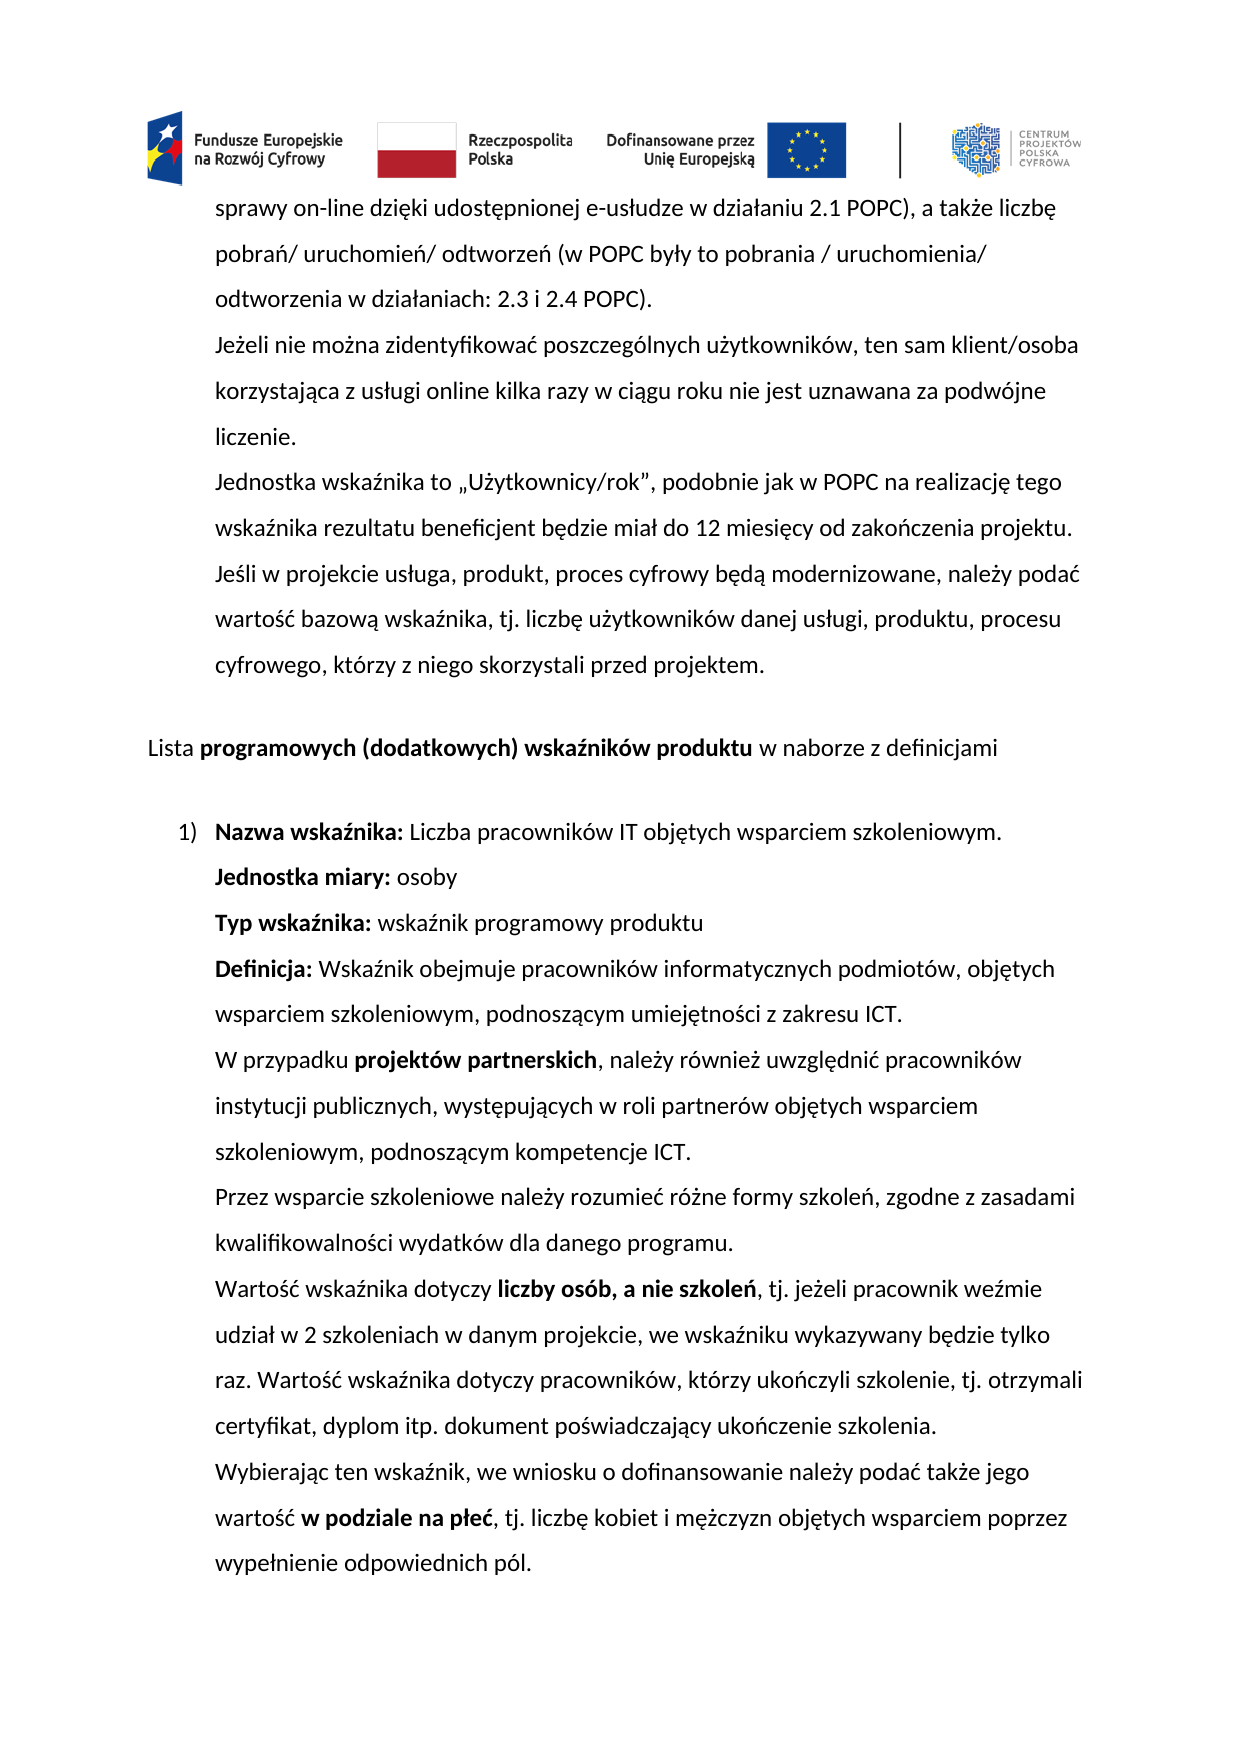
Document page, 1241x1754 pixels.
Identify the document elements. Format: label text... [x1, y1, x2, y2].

list Nazwa wskaźnika: Liczba pracowników IT objętych wsparciem szkoleniowym. Jednostka miary: osoby Typ wskaźnika: wskaźnik programowy produktu Definicja: Wskaźnik obejmuje pracowników informatycznych podmiotów, objętych wsparciem szkoleniowym, podnoszącym umiejętności z zakresu ICT. W przypadku projektów partnerskich, należy również uwzględnić pracowników instytucji publicznych, występujących w roli partnerów objętych wsparciem szkoleniowym, podnoszącym kompetencje ICT. Przez wsparcie szkoleniowe należy rozumieć różne formy szkoleń, zgodne z zasadami kwalifikowalności wydatków dla danego programu. Wartość wskaźnika dotyczy liczby osób, a nie szkoleń, tj. jeżeli pracownik weźmie udział w 2 szkoleniach w danym projekcie, we wskaźniku wykazywany będzie tylko raz. Wartość wskaźnika dotyczy pracowników, którzy ukończyli szkolenie, tj. otrzymali certyfikat, dyplom itp. dokument poświadczający ukończenie szkolenia. Wybierając ten wskaźnik, we wniosku o dofinansowanie należy podać także jego wartość w podziale na płeć, tj. liczbę kobiet i mężczyzn objętych wsparciem poprzez wypełnienie odpowiednich pól. [177, 816, 1093, 1578]
text Lista programowych (dodatkowych) wskaźników produktu w naborze z definicjami [148, 732, 1093, 763]
picture [147, 111, 1081, 186]
